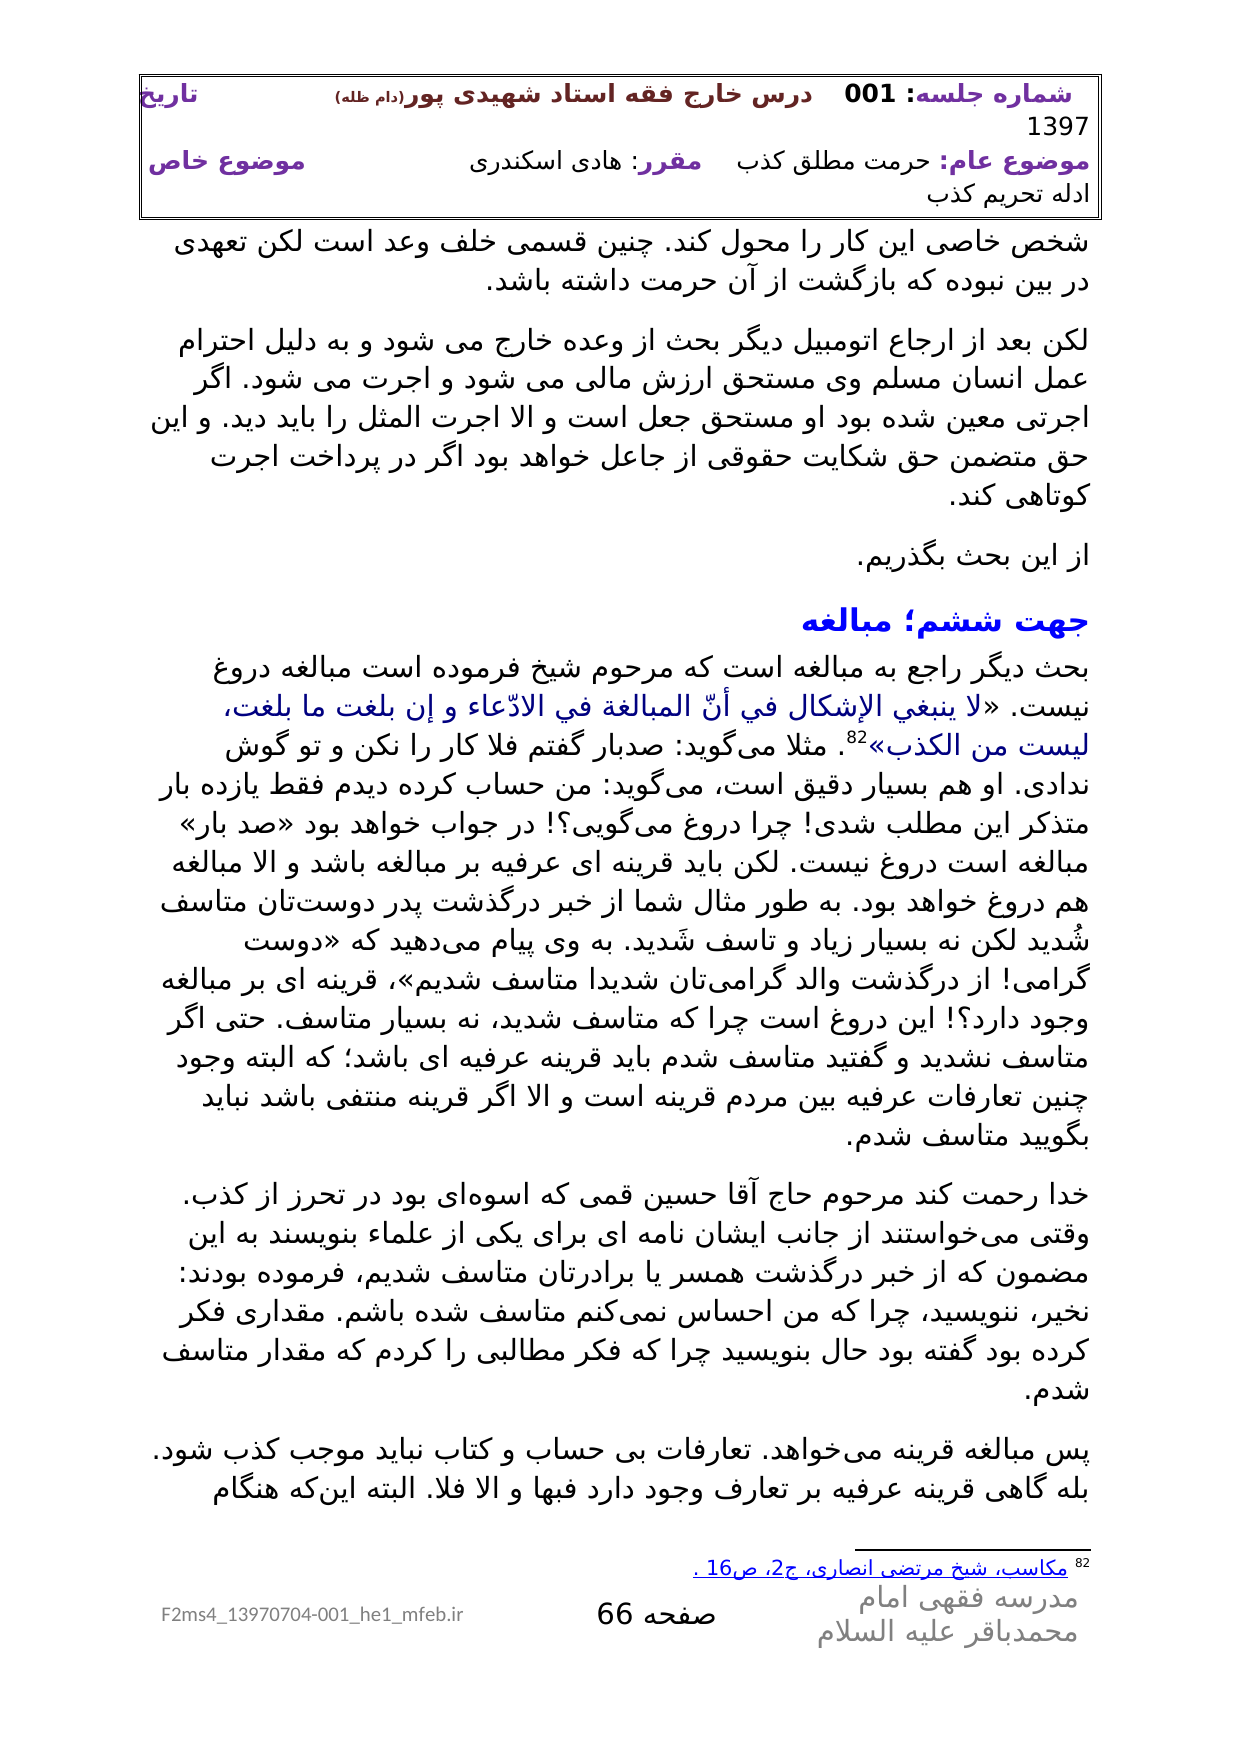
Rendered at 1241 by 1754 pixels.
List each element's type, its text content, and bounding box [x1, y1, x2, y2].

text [150, 1432, 1090, 1505]
text از این بحث بگذریم. [150, 538, 1090, 572]
text لکن بعد از ارجاع اتومبیل دیگر بحث از وعده خارج می شود و به دلیل احترام عمل انسان مسلم وی مستحق ارزش مالی می شود و اجرت می شود. ‌اگر اجرتی معین شده بود ‌او مستحق جعل است و الا اجرت المثل را باید دید. و این حق متضمن حق شکایت حقوقی از جاعل خواهد بود اگر در پرداخت اجرت کوتاهی کند. [150, 323, 1090, 513]
text بحث دیگر راجع به مبالغه است که مرحوم شیخ فرموده است مبالغه دروغ نیست. «لا ينبغي الإشكال في أنّ المبالغة في الادّعاء و إن بلغت ما بلغت، ليست من الكذب». مثلا می‌‌گوید: صدبار گفتم فلا کار را نکن و تو گوش ندادی. ‌او هم بسیار دقیق است، می‌‌گوید: من حساب کرده دیدم فقط یازده بار متذکر این مطلب شدی! چرا دروغ می‌‌گویی؟! در جواب خواهد بود «صد بار» مبالغه است دروغ نیست. لکن باید قرینه ای عرفیه بر مبالغه باشد و الا مبالغه هم دروغ خواهد بود. به طور مثال شما از خبر درگذشت پدر دوست‌تان متاسف شُدید لکن نه بسیار زیاد و ‌تاسف شَدید. به وی پیام می‌‌دهید که «دوست گرامی! از درگذشت والد گرامی‌تان شدیدا متاسف شدیم»، قرینه ای بر مبالغه وجود دارد؟! این دروغ است چرا که متاسف شدید، نه بسیار متاسف. حتی اگر متاسف نشدید و گفتید متاسف شدم باید قرینه عرفیه ای باشد؛ که البته وجود چنین تعارفات عرفیه بین مردم قرینه است و الا اگر قرینه منتفی باشد نباید بگویید متاسف شدم. [150, 650, 1090, 1152]
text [150, 224, 1090, 297]
subtitle جهت ششم؛ مبالغه [150, 602, 1090, 639]
text خدا رحمت کند مرحوم حاج آقا حسین قمی که اسوه‌ای بود در تحرز از کذب. وقتی می‌‌خواستند از جانب ایشان نامه ای برای یکی از علماء بنویسند به این مضمون که از خبر درگذشت همسر یا برادرتان متاسف شدیم، فرموده بودند: نخیر، ‌ننویسید، چرا که ‌من احساس نمی‌کنم متاسف شده باشم. مقداری فکر کرده بود گفته بود حال بنویسید چرا که فکر مطالبی را کردم که مقدار متاسف شدم. [150, 1178, 1090, 1406]
